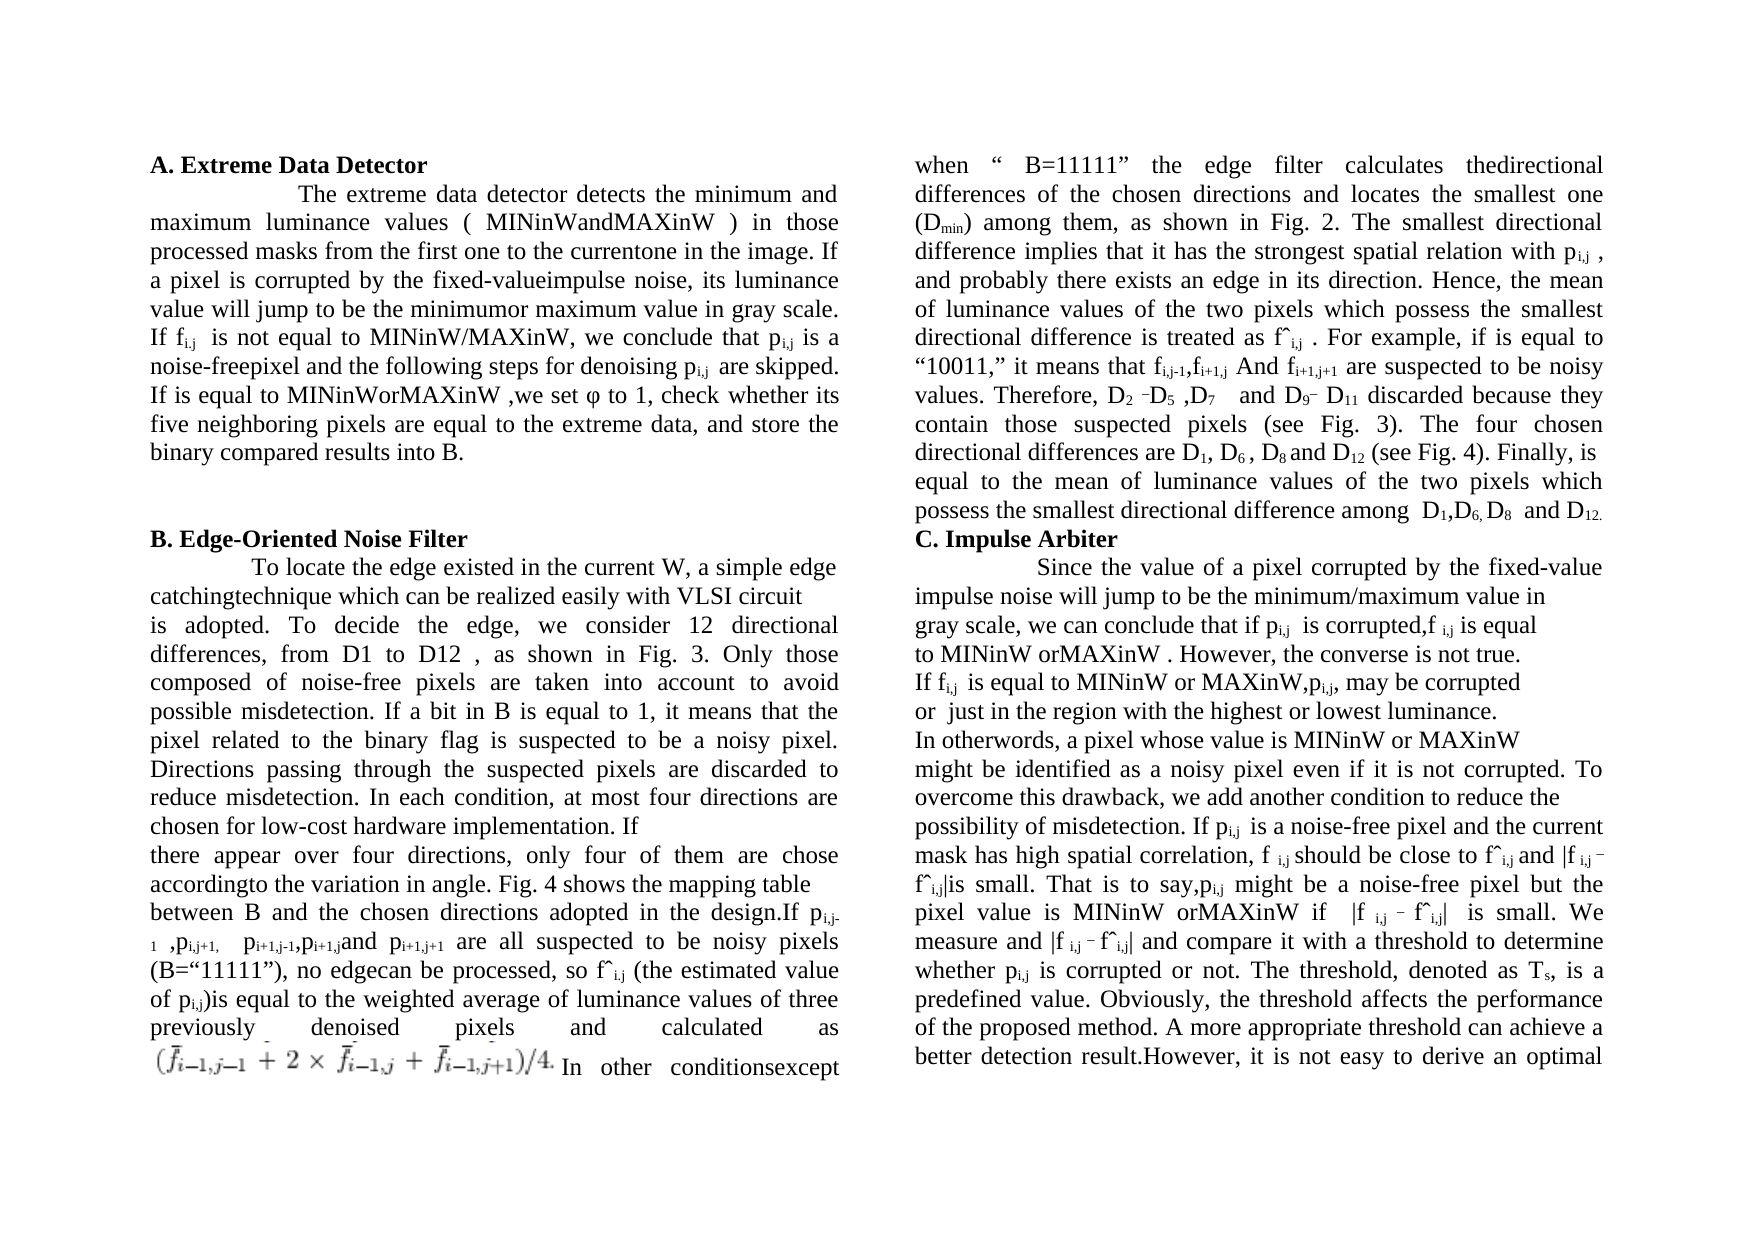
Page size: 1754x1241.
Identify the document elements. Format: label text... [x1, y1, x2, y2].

text between B and the chosen directions adopted in the design.If pi,j-1 ,pi,j+1, pi+1,j-1,pi+1,jand pi+1,j+1 are all suspected to be noisy pixels (B=“11111”), no edgecan be processed, so fˆi.j (the estimated value of pi,j)is equal to the weighted average of luminance values of three previously denoised pixels and calculated as In other conditionsexcept when “ B=11111” the edge filter calculates thedirectional differences of the chosen directions and locates the smallest one (Dmin) among them, as shown in Fig. 2. The smallest directional difference implies that it has the strongest spatial relation with pi,j , and probably there exists an edge in its direction. Hence, the mean of luminance values of the two pixels which possess the smallest directional difference is treated as fˆi,j . For example, if is equal to “10011,” it means that fi,j-1,fi+1,j And fi+1,j+1 are suspected to be noisy values. Therefore, D2 _D5 ,D7 and D9_ D11 discarded because they contain those suspected pixels (see Fig. 3). The four chosen directional differences are D1, D6 , D8 and D12 (see Fig. 4). Finally, is [914, 150, 1604, 466]
text Since the value of a pixel corrupted by the fixed-value impulse noise will jump to be the minimum/maximum value in [914, 552, 1604, 610]
text is adopted. To decide the edge, we consider 12 directional differences, from D1 to D12 , as shown in Fig. 3. Only those composed of noise-free pixels are taken into account to avoid possible misdetection. If a bit in B is equal to 1, it means that the pixel related to the binary flag is suspected to be a noisy pixel. Directions passing through the suspected pixels are discarded to reduce misdetection. In each condition, at most four directions are chosen for low-cost hardware implementation. If [150, 610, 839, 840]
text between B and the chosen directions adopted in the design.If pi,j-1 ,pi,j+1, pi+1,j-1,pi+1,jand pi+1,j+1 are all suspected to be noisy pixels (B=“11111”), no edgecan be processed, so fˆi.j (the estimated value of pi,j)is equal to the weighted average of luminance values of three previously denoised pixels and calculated as In other conditionsexcept when “ B=11111” the edge filter calculates thedirectional differences of the chosen directions and locates the smallest one (Dmin) among them, as shown in Fig. 2. The smallest directional difference implies that it has the strongest spatial relation with pi,j , and probably there exists an edge in its direction. Hence, the mean of luminance values of the two pixels which possess the smallest directional difference is treated as fˆi,j . For example, if is equal to “10011,” it means that fi,j-1,fi+1,j And fi+1,j+1 are suspected to be noisy values. Therefore, D2 _D5 ,D7 and D9_ D11 discarded because they contain those suspected pixels (see Fig. 3). The four chosen directional differences are D1, D6 , D8 and D12 (see Fig. 4). Finally, is [150, 897, 839, 1081]
text to MINinW orMAXinW . However, the converse is not true. [914, 639, 1604, 667]
text equal to the mean of luminance values of the two pixels which possess the smallest directional difference among D1,D6, D8 and D12. [914, 466, 1604, 524]
text there appear over four directions, only four of them are chose accordingto the variation in angle. Fig. 4 shows the mapping table [150, 840, 839, 897]
text or just in the region with the highest or lowest luminance. [914, 696, 1604, 725]
text In otherwords, a pixel whose value is MINinW or MAXinW [914, 725, 1604, 754]
text The extreme data detector detects the minimum and maximum luminance values ( MINinWandMAXinW ) in those processed masks from the first one to the currentone in the image. If a pixel is corrupted by the fixed-valueimpulse noise, its luminance value will jump to be the minimumor maximum value in gray scale. If fi.j is not equal to MINinW/MAXinW, we conclude that pi,j is a noise-freepixel and the following steps for denoising pi,j are skipped. If is equal to MINinWorMAXinW ,we set φ to 1, check whether its five neighboring pixels are equal to the extreme data, and store the binary compared results into B. [150, 179, 839, 466]
text B. Edge-Oriented Noise Filter [150, 524, 839, 552]
text might be identified as a noisy pixel even if it is not corrupted. To overcome this drawback, we add another condition to reduce the [914, 754, 1604, 811]
text A. Extreme Data Detector [150, 150, 839, 179]
text If fi,j is equal to MINinW or MAXinW,pi,j, may be corrupted [914, 667, 1604, 696]
text C. Impulse Arbiter [914, 524, 1604, 552]
text To locate the edge existed in the current W, a simple edge catchingtechnique which can be realized easily with VLSI circuit [150, 552, 839, 610]
text gray scale, we can conclude that if pi,j is corrupted,f i,j is equal [914, 610, 1604, 639]
